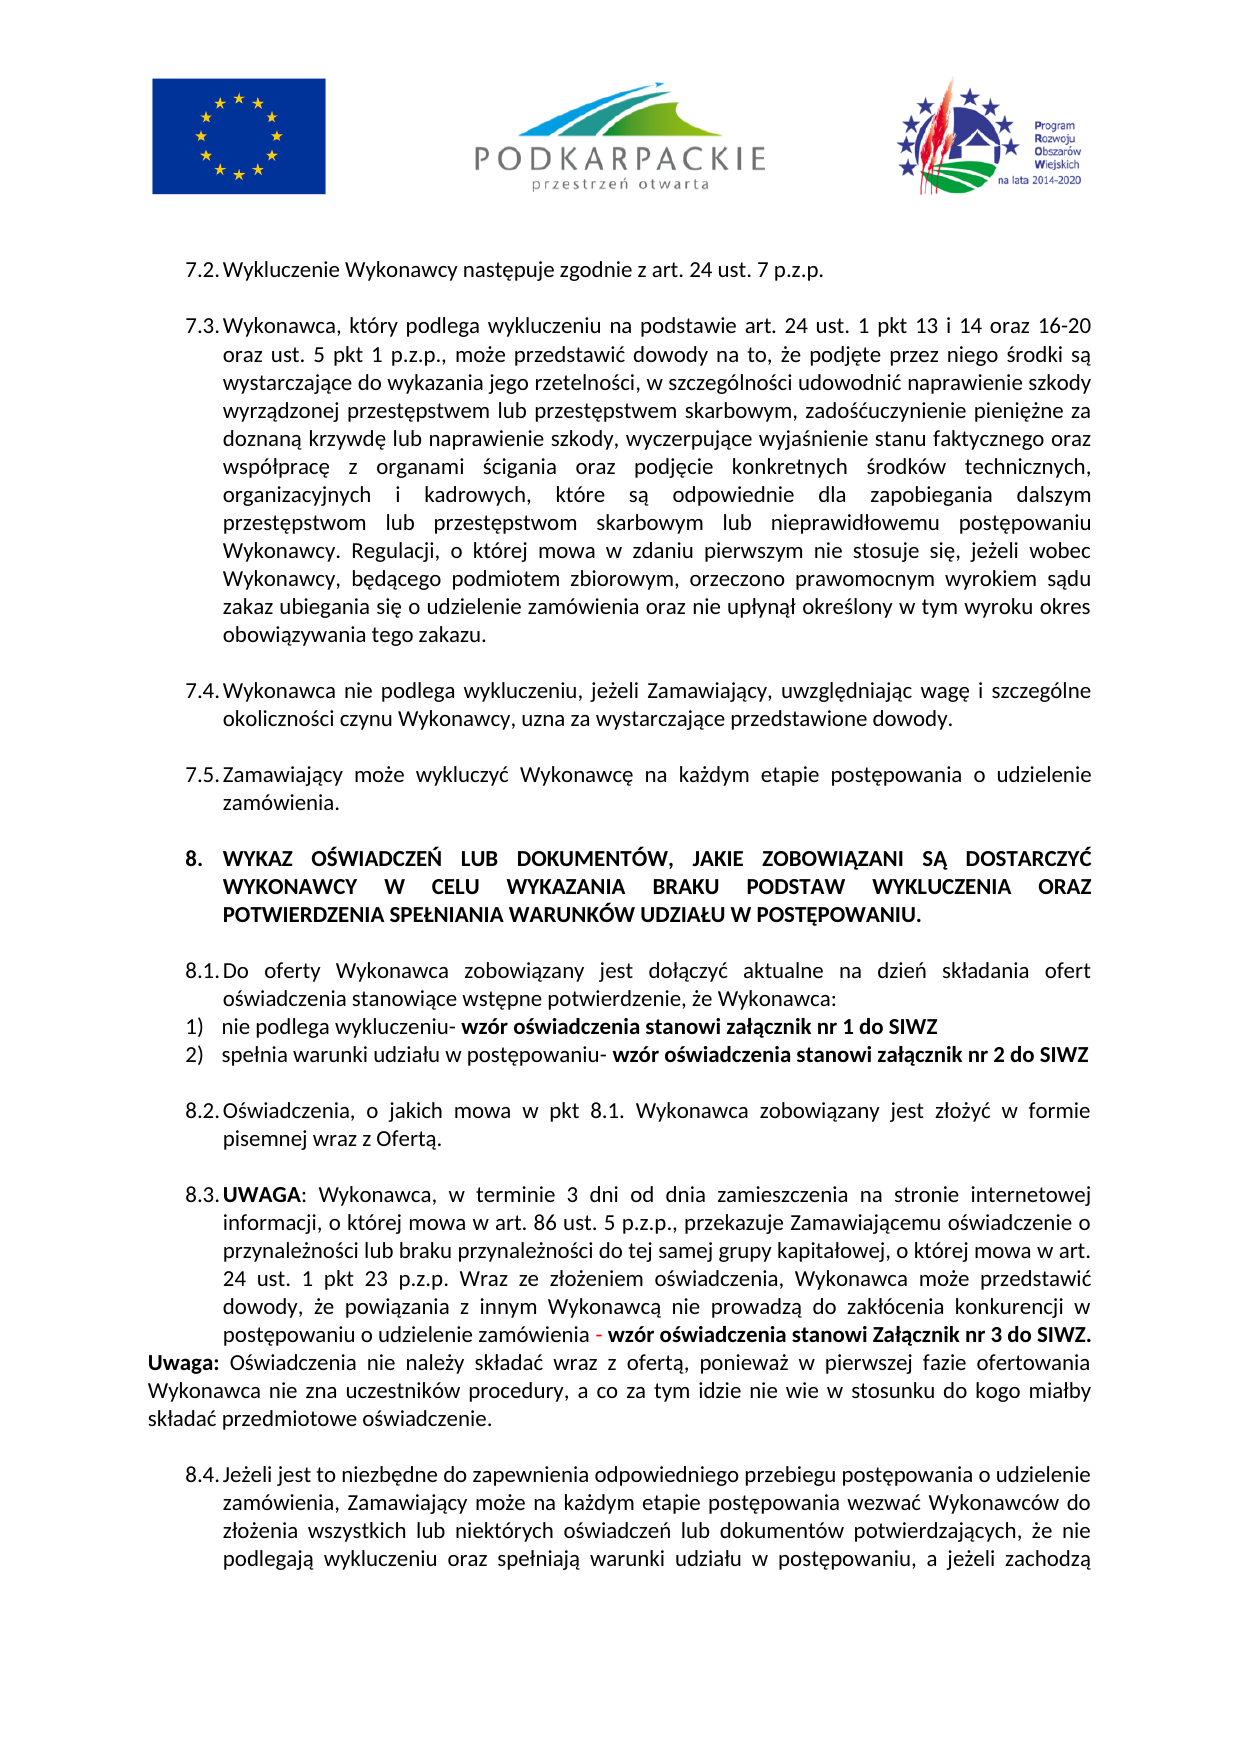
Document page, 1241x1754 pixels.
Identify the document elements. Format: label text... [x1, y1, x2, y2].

text Uwaga: Oświadczenia nie należy składać wraz z ofertą, ponieważ w pierwszej fazie ofertowania Wykonawca nie zna uczestników procedury, a co za tym idzie nie wie w stosunku do kogo miałby składać przedmiotowe oświadczenie. [148, 1348, 1093, 1432]
list Do oferty Wykonawca zobowiązany jest dołączyć aktualne na dzień składania ofert oświadczenia stanowiące wstępne potwierdzenie, że Wykonawca: [185, 956, 1093, 1012]
picture [147, 73, 1093, 200]
list UWAGA: Wykonawca, w terminie 3 dni od dnia zamieszczenia na stronie internetowej informacji, o której mowa w art. 86 ust. 5 p.z.p., przekazuje Zamawiającemu oświadczenie o przynależności lub braku przynależności do tej samej grupy kapitałowej, o której mowa w art. 24 ust. 1 pkt 23 p.z.p. Wraz ze złożeniem oświadczenia, Wykonawca może przedstawić dowody, że powiązania z innym Wykonawcą nie prowadzą do zakłócenia konkurencji w postępowaniu o udzielenie zamówienia - wzór oświadczenia stanowi Załącznik nr 3 do SIWZ. [185, 1180, 1093, 1348]
list Wykonawca nie podlega wykluczeniu, jeżeli Zamawiający, uwzględniając wagę i szczególne okoliczności czynu Wykonawcy, uzna za wystarczające przedstawione dowody. [185, 676, 1093, 732]
list WYKAZ OŚWIADCZEŃ LUB DOKUMENTÓW, JAKIE ZOBOWIĄZANI SĄ DOSTARCZYĆ WYKONAWCY W CELU WYKAZANIA BRAKU PODSTAW WYKLUCZENIA ORAZ POTWIERDZENIA SPEŁNIANIA WARUNKÓW UDZIAŁU W POSTĘPOWANIU. [185, 844, 1093, 928]
text 1) nie podlega wykluczeniu- wzór oświadczenia stanowi załącznik nr 1 do SIWZ [185, 1012, 1093, 1040]
text 2) spełnia warunki udziału w postępowaniu- wzór oświadczenia stanowi załącznik nr 2 do SIWZ [185, 1040, 1093, 1068]
list Wykluczenie Wykonawcy następuje zgodnie z art. 24 ust. 7 p.z.p. [185, 256, 1093, 284]
list Zamawiający może wykluczyć Wykonawcę na każdym etapie postępowania o udzielenie zamówienia. [185, 760, 1093, 816]
list Oświadczenia, o jakich mowa w pkt 8.1. Wykonawca zobowiązany jest złożyć w formie pisemnej wraz z Ofertą. [185, 1096, 1093, 1152]
list Wykonawca, który podlega wykluczeniu na podstawie art. 24 ust. 1 pkt 13 i 14 oraz 16-20 oraz ust. 5 pkt 1 p.z.p., może przedstawić dowody na to, że podjęte przez niego środki są wystarczające do wykazania jego rzetelności, w szczególności udowodnić naprawienie szkody wyrządzonej przestępstwem lub przestępstwem skarbowym, zadośćuczynienie pieniężne za doznaną krzywdę lub naprawienie szkody, wyczerpujące wyjaśnienie stanu faktycznego oraz współpracę z organami ścigania oraz podjęcie konkretnych środków technicznych, organizacyjnych i kadrowych, które są odpowiednie dla zapobiegania dalszym przestępstwom lub przestępstwom skarbowym lub nieprawidłowemu postępowaniu Wykonawcy. Regulacji, o której mowa w zdaniu pierwszym nie stosuje się, jeżeli wobec Wykonawcy, będącego podmiotem zbiorowym, orzeczono prawomocnym wyrokiem sądu zakaz ubiegania się o udzielenie zamówienia oraz nie upłynął określony w tym wyroku okres obowiązywania tego zakazu. [185, 312, 1093, 648]
